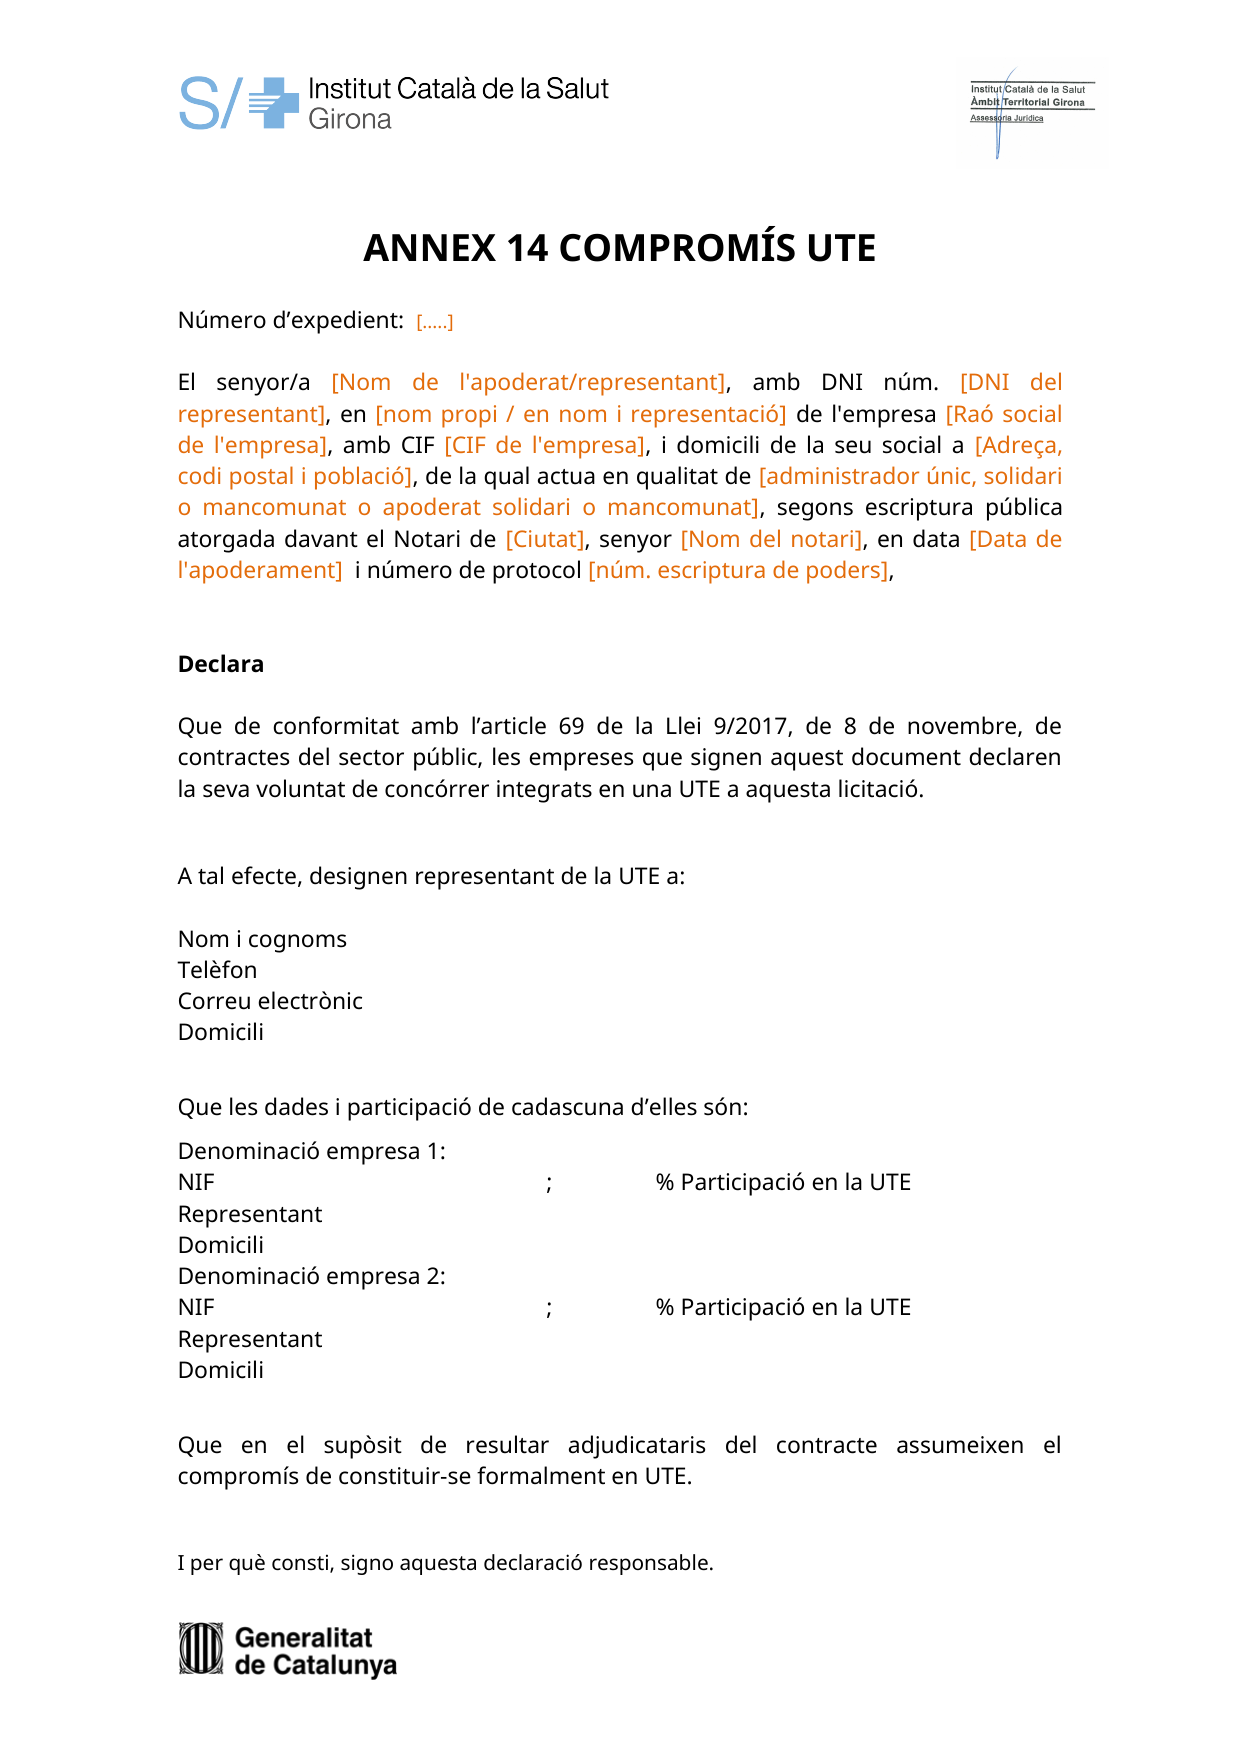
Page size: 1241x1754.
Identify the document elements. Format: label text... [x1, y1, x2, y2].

text Nom i cognoms [177, 923, 1063, 954]
text El senyor/a [Nom de l'apoderat/representant], amb DNI núm. [DNI del representant], en [nom propi / en nom i representació] de l'empresa [Raó social de l'empresa], amb CIF [CIF de l'empresa], i domicili de la seu social a [Adreça, codi postal i població], de la qual actua en qualitat de [administrador únic, solidari o mancomunat o apoderat solidari o mancomunat], segons escriptura pública atorgada davant el Notari de [Ciutat], senyor [Nom del notari], en data [Data de l'apoderament] i número de protocol [núm. escriptura de poders], [177, 366, 1063, 585]
text Número d’expedient: [.....] [177, 304, 1063, 335]
text Declara [177, 648, 1063, 679]
text Representant [177, 1323, 1063, 1354]
text Denominació empresa 1: [177, 1135, 1063, 1166]
text I per què consti, signo aquesta declaració responsable. [177, 1548, 1063, 1576]
text Que les dades i participació de cadascuna d’elles són: [177, 1091, 1063, 1123]
text Domicili [177, 1229, 1063, 1260]
text NIF ; % Participació en la UTE [177, 1166, 1063, 1198]
text Telèfon [177, 954, 1063, 985]
picture [956, 57, 1110, 169]
text Correu electrònic [177, 985, 1063, 1016]
text A tal efecte, designen representant de la UTE a: [177, 860, 1063, 891]
text ANNEX 14 COMPROMÍS UTE [177, 222, 1063, 273]
picture [177, 73, 612, 135]
picture [177, 1620, 399, 1681]
text Que de conformitat amb l’article 69 de la Llei 9/2017, de 8 de novembre, de contractes del sector públic, les empreses que signen aquest document declaren la seva voluntat de concórrer integrats en una UTE a aquesta licitació. [177, 710, 1063, 804]
text Domicili [177, 1016, 1063, 1048]
text Domicili [177, 1354, 1063, 1385]
text Representant [177, 1198, 1063, 1229]
text Denominació empresa 2: [177, 1260, 1063, 1291]
text NIF ; % Participació en la UTE [177, 1291, 1063, 1323]
text Que en el supòsit de resultar adjudicataris del contracte assumeixen el compromís de constituir-se formalment en UTE. [177, 1429, 1063, 1491]
